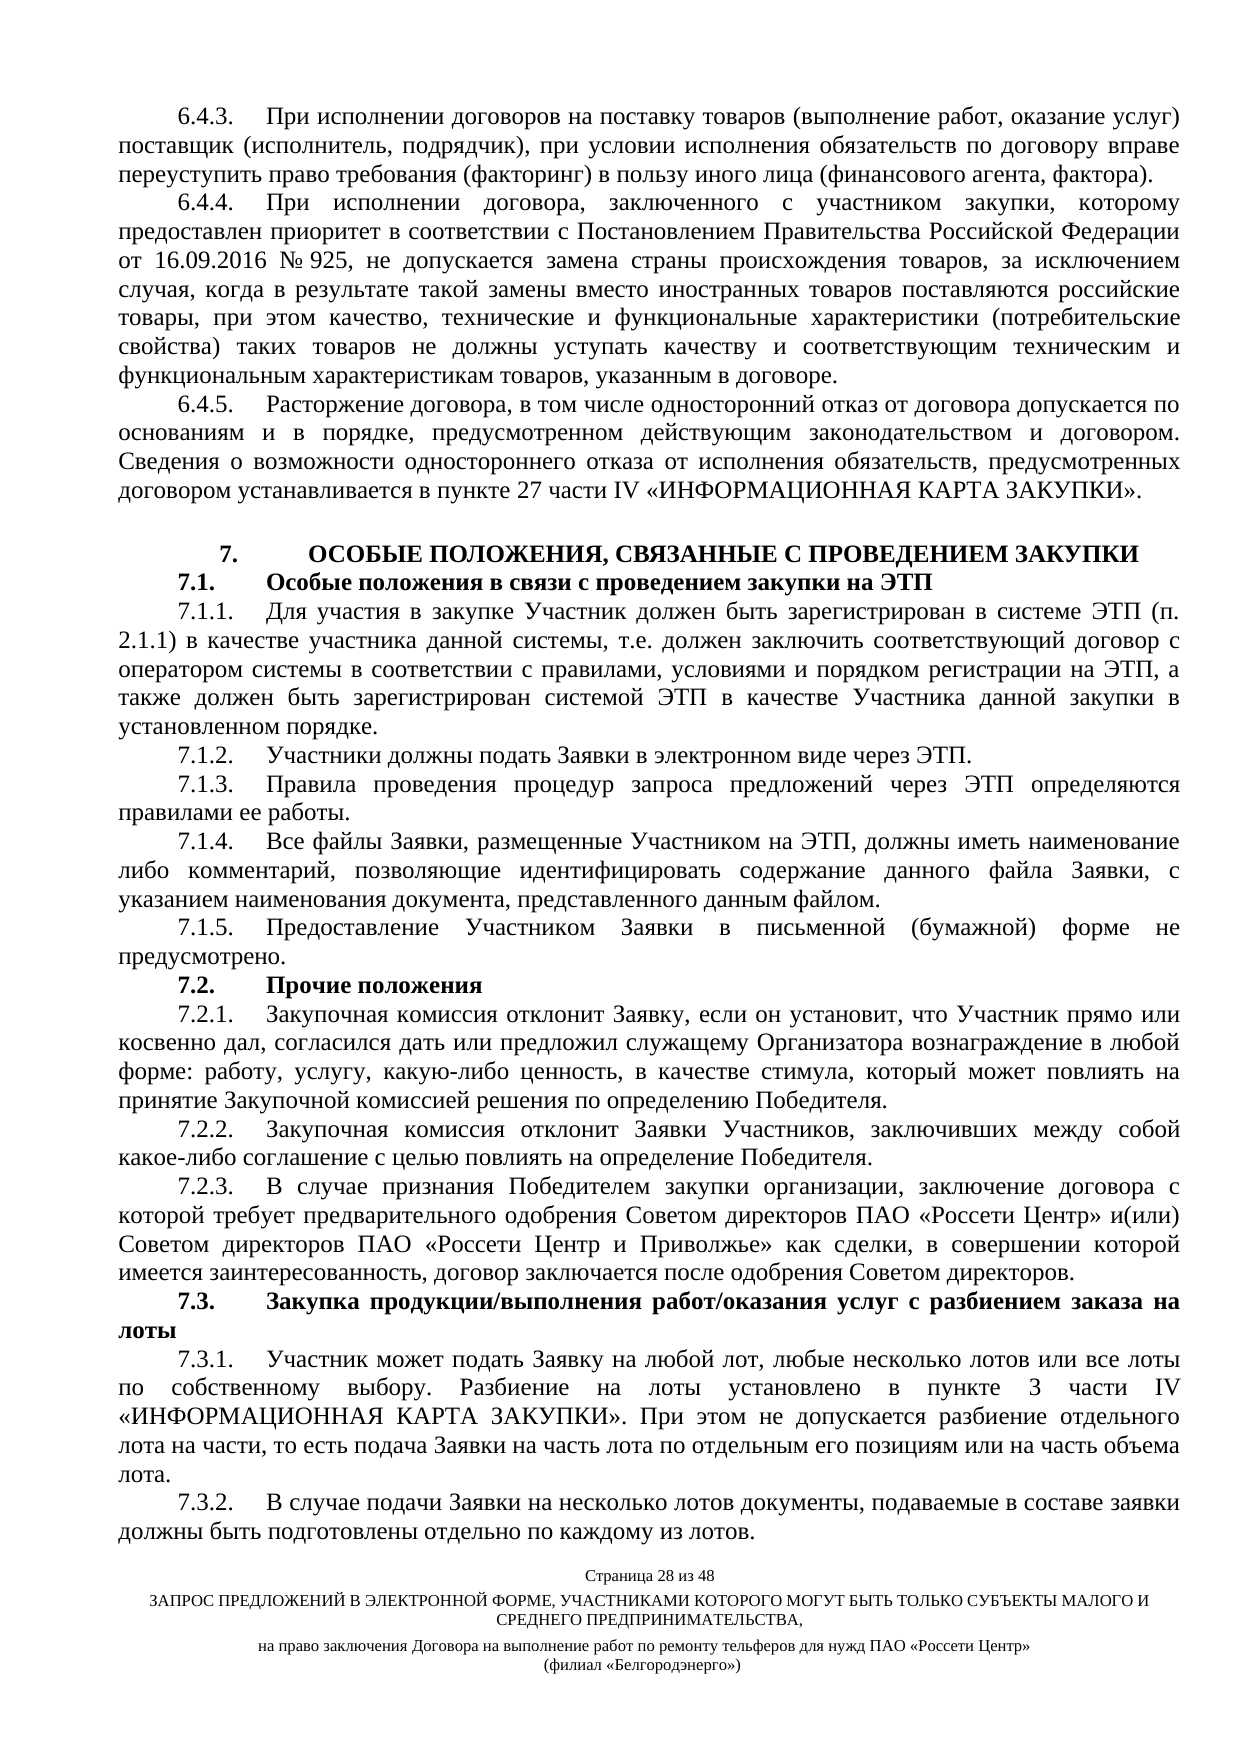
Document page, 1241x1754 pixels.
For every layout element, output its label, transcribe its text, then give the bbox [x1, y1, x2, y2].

subtitle В случае признания Победителем закупки организации, заключение договора с которой требует предварительного одобрения Советом директоров ПАО «Россети Центр» и(или) Советом директоров ПАО «Россети Центр и Приволжье» как сделки, в совершении которой имеется заинтересованность, договор заключается после одобрения Советом директоров. [118, 1171, 1181, 1286]
subtitle При исполнении договоров на поставку товаров (выполнение работ, оказание услуг) поставщик (исполнитель, подрядчик), при условии исполнения обязательств по договору вправе переуступить право требования (факторинг) в пользу иного лица (финансового агента, фактора). [118, 101, 1181, 187]
subtitle В случае подачи Заявки на несколько лотов документы, подаваемые в составе заявки должны быть подготовлены отдельно по каждому из лотов. [118, 1487, 1181, 1545]
subtitle Закупочная комиссия отклонит Заявки Участников, заключивших между собой какое-либо соглашение с целью повлиять на определение Победителя. [118, 1114, 1181, 1171]
subtitle Расторжение договора, в том числе односторонний отказ от договора допускается по основаниям и в порядке, предусмотренном действующим законодательством и договором. Сведения о возможности одностороннего отказа от исполнения обязательств, предусмотренных договором устанавливается в пункте 27 части IV «ИНФОРМАЦИОННАЯ КАРТА ЗАКУПКИ». [118, 389, 1181, 504]
subtitle Участник может подать Заявку на любой лот, любые несколько лотов или все лоты по собственному выбору. Разбиение на лоты установлено в пункте 3 части IV «ИНФОРМАЦИОННАЯ КАРТА ЗАКУПКИ». При этом не допускается разбиение отдельного лота на части, то есть подача Заявки на часть лота по отдельным его позициям или на часть объема лота. [118, 1344, 1181, 1487]
subtitle Закупка продукции/выполнения работ/оказания услуг с разбиением заказа на лоты [118, 1286, 1181, 1344]
subtitle Правила проведения процедур запроса предложений через ЭТП определяются правилами ее работы. [118, 769, 1181, 826]
subtitle Особые положения в связи с проведением закупки на ЭТП [118, 567, 1181, 596]
subtitle ОСОБЫЕ ПОЛОЖЕНИЯ, СВЯЗАННЫЕ С ПРОВЕДЕНИЕМ ЗАКУПКИ [118, 539, 1181, 567]
subtitle При исполнении договора, заключенного с участником закупки, которому предоставлен приоритет в соответствии с Постановлением Правительства Российской Федерации от 16.09.2016 № 925, не допускается замена страны происхождения товаров, за исключением случая, когда в результате такой замены вместо иностранных товаров поставляются российские товары, при этом качество, технические и функциональные характеристики (потребительские свойства) таких товаров не должны уступать качеству и соответствующим техническим и функциональным характеристикам товаров, указанным в договоре. [118, 187, 1181, 389]
subtitle Прочие положения [118, 970, 1181, 999]
subtitle Все файлы Заявки, размещенные Участником на ЭТП, должны иметь наименование либо комментарий, позволяющие идентифицировать содержание данного файла Заявки, с указанием наименования документа, представленного данным файлом. [118, 826, 1181, 912]
subtitle Закупочная комиссия отклонит Заявку, если он установит, что Участник прямо или косвенно дал, согласился дать или предложил служащему Организатора вознаграждение в любой форме: работу, услугу, какую-либо ценность, в качестве стимула, который может повлиять на принятие Закупочной комиссией решения по определению Победителя. [118, 999, 1181, 1114]
subtitle Участники должны подать Заявки в электронном виде через ЭТП. [118, 740, 1181, 769]
subtitle Для участия в закупке Участник должен быть зарегистрирован в системе ЭТП (п. 2.1.1) в качестве участника данной системы, т.е. должен заключить соответствующий договор с оператором системы в соответствии с правилами, условиями и порядком регистрации на ЭТП, а также должен быть зарегистрирован системой ЭТП в качестве Участника данной закупки в установленном порядке. [118, 596, 1181, 740]
subtitle Предоставление Участником Заявки в письменной (бумажной) форме не предусмотрено. [118, 912, 1181, 970]
